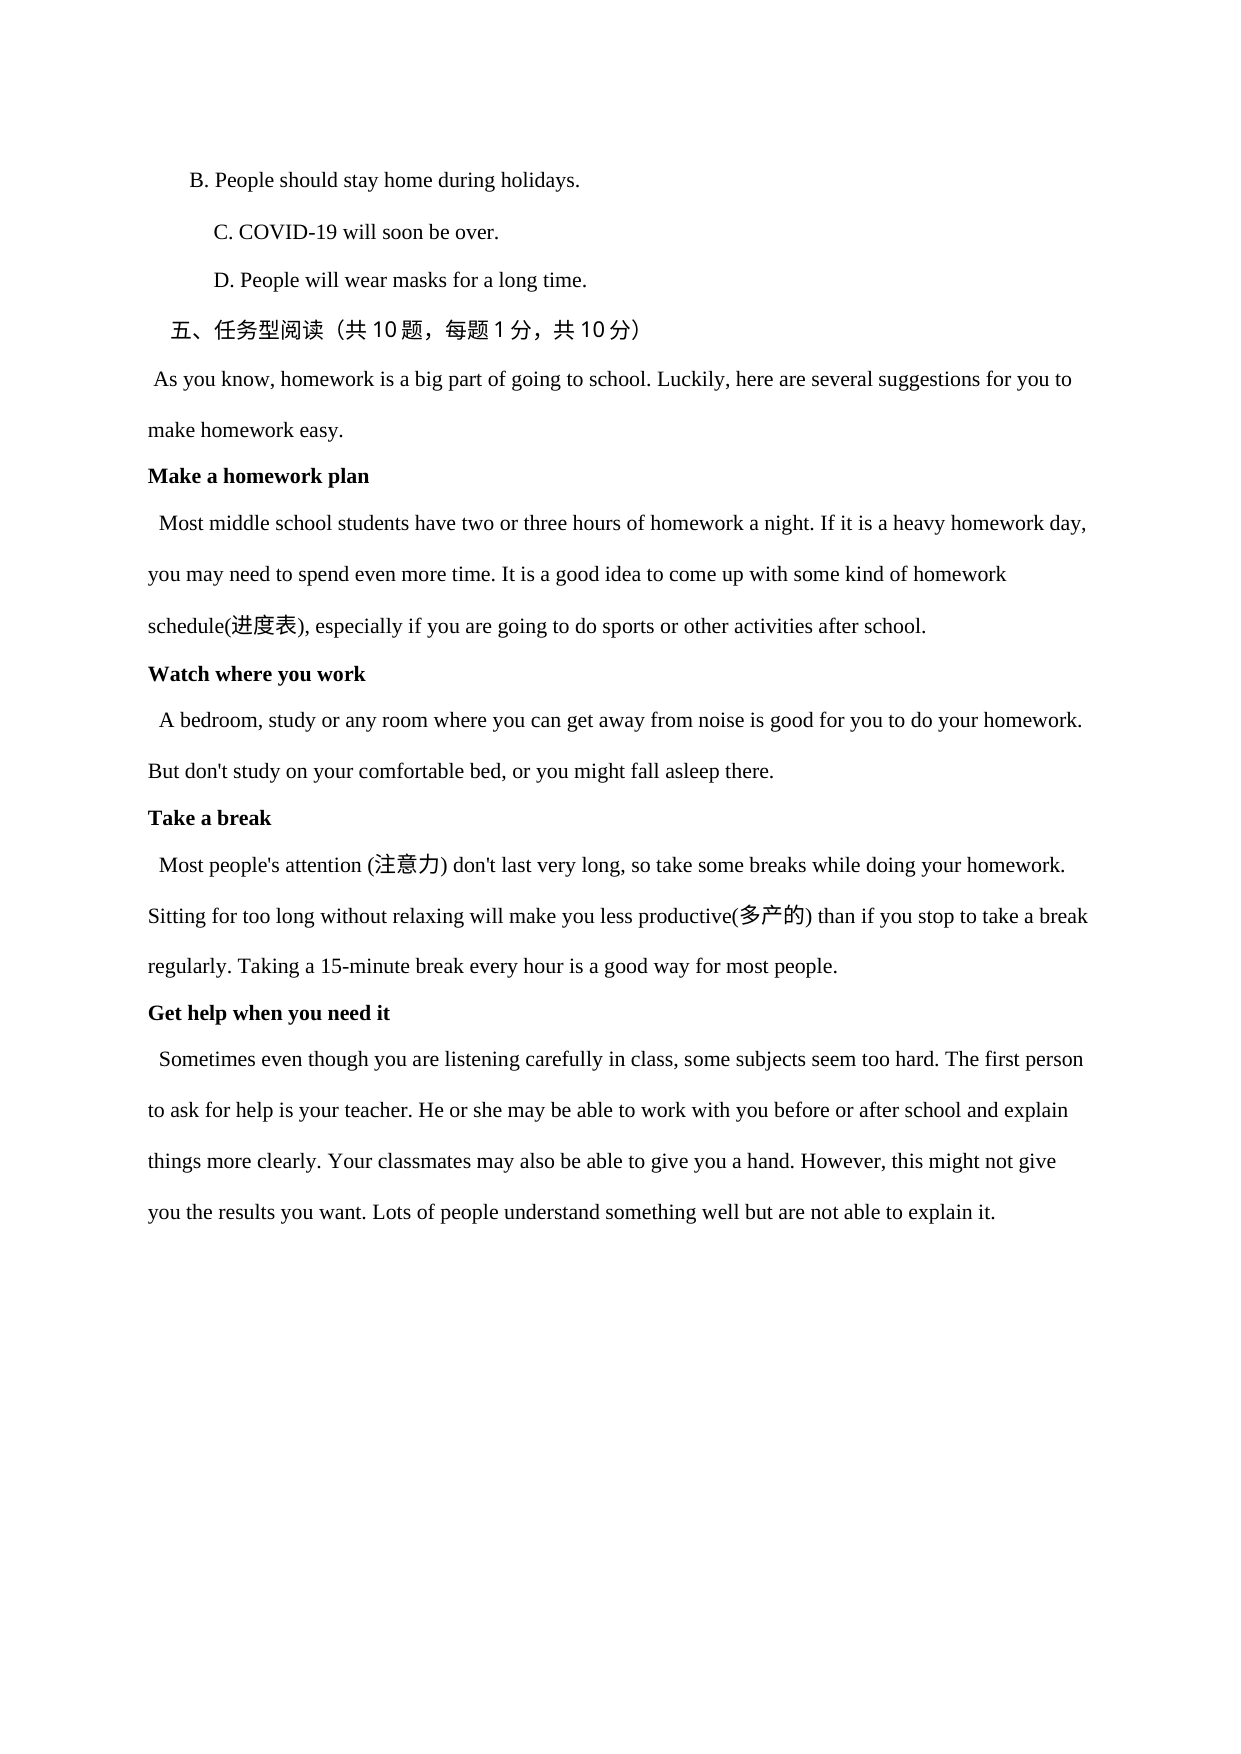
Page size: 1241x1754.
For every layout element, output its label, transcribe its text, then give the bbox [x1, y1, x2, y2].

text 五、任务型阅读（共10题，每题1分，共10分） [171, 312, 1093, 346]
text Make a homework plan [148, 459, 1093, 493]
text Most people's attention (注意力) don't last very long, so take some breaks while doing your homework. Sitting for too long without relaxing will make you less productive(多产的) than if you stop to take a break regularly. Taking a 15-minute break every hour is a good way for most people. [148, 847, 1093, 983]
text A bedroom, study or any room where you can get away from noise is good for you to do your homework. But don't study on your comfortable bed, or you might fall asleep there. [148, 703, 1093, 788]
text Watch where you work [148, 656, 1093, 690]
text B. People should stay home during holidays. C. COVID-19 will soon be over. [148, 163, 1093, 248]
text Take a break [148, 800, 1093, 834]
text Get help when you need it [148, 995, 1093, 1029]
text Sometimes even though you are listening carefully in class, some subjects seem too hard. The first person to ask for help is your teacher. He or she may be able to work with you before or after school and explain things more clearly. Your classmates may also be able to give you a hand. However, this might not give you the results you want. Lots of people understand something well but are not able to explain it. [148, 1042, 1093, 1229]
text Most middle school students have two or three hours of homework a night. If it is a heavy homework day, you may need to spend even more time. It is a good idea to come up with some kind of homework schedule(进度表), especially if you are going to do sports or other activities after school. [148, 506, 1093, 641]
text As you know, homework is a big part of going to school. Luckily, here are several suggestions for you to make homework easy. [148, 362, 1093, 446]
text D. People will wear masks for a long time. [148, 263, 1093, 297]
